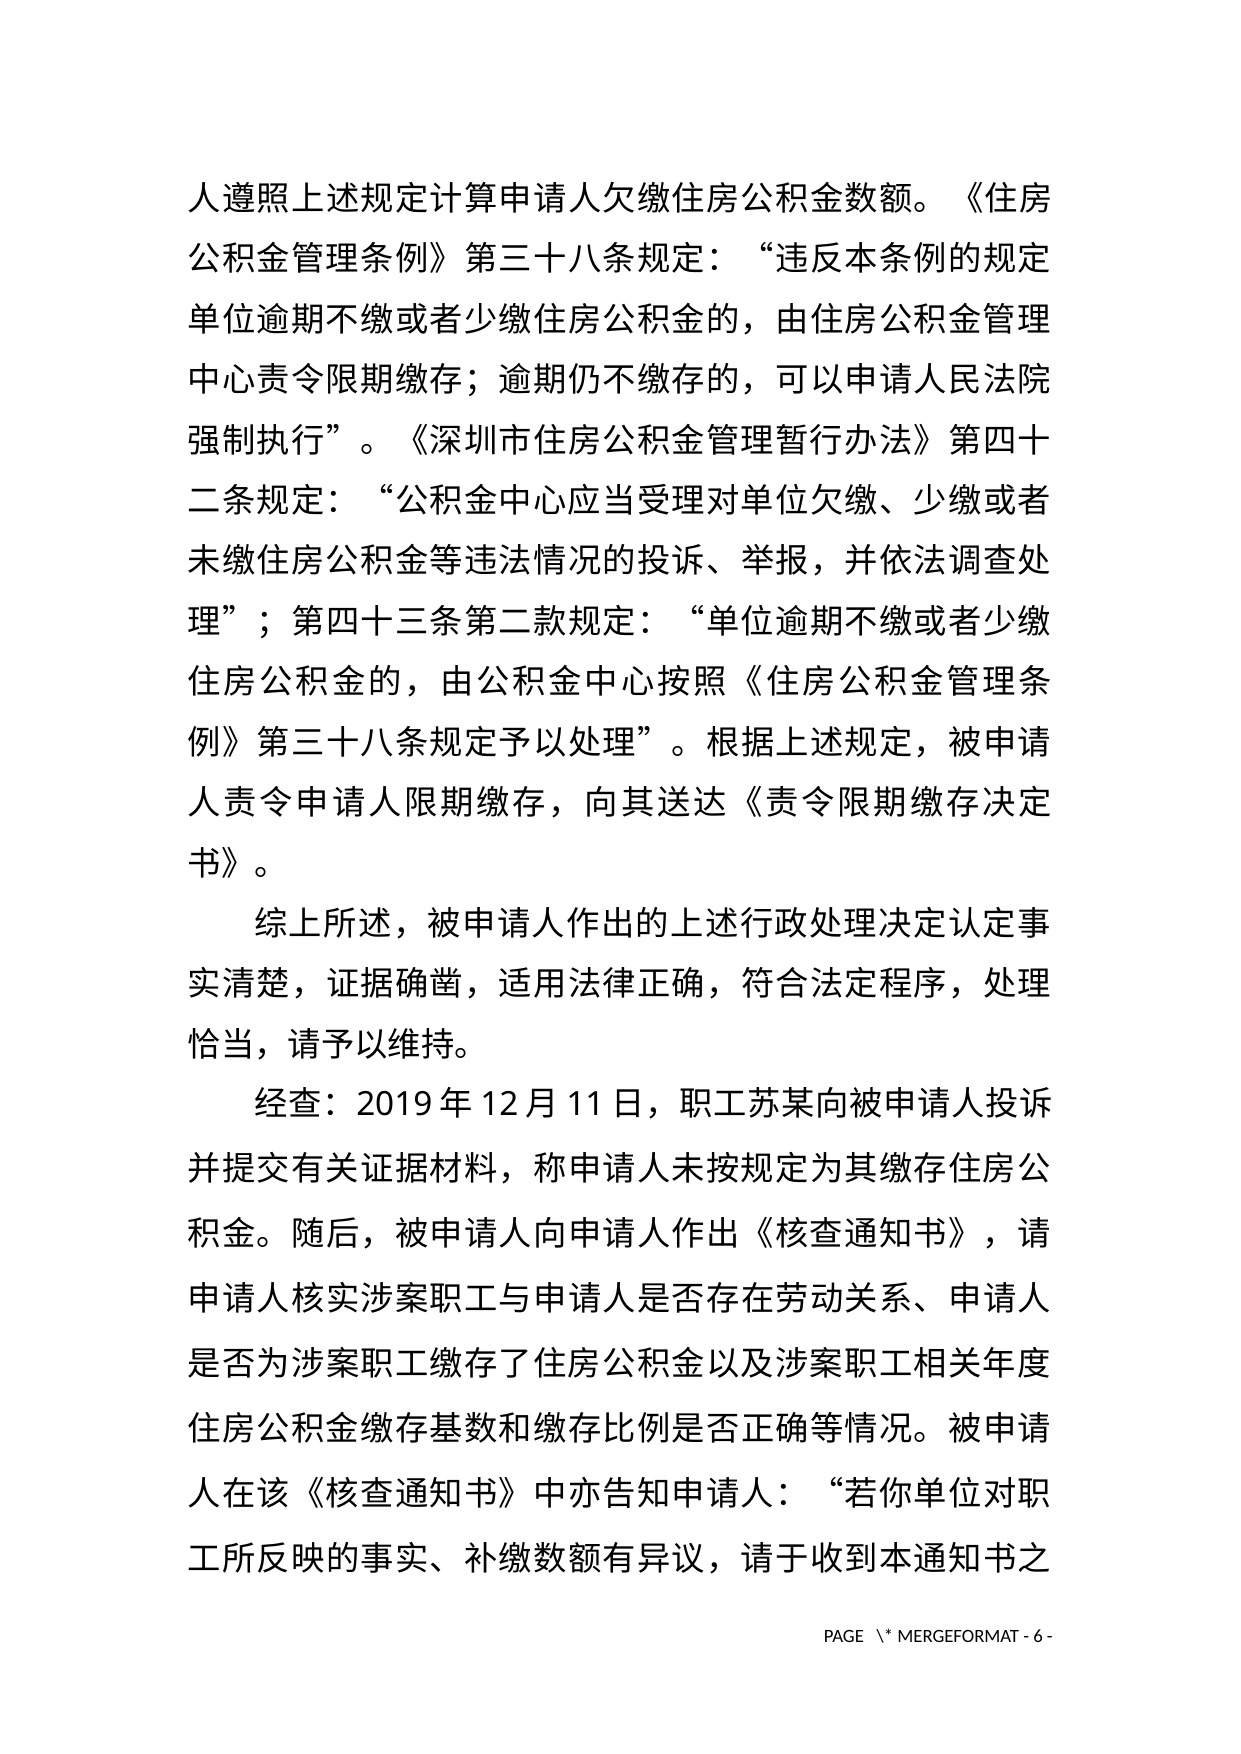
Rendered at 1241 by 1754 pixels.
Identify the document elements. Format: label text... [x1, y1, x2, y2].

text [187, 1068, 1053, 1588]
text 综上所述，被申请人作出的上述行政处理决定认定事实清楚，证据确凿，适用法律正确，符合法定程序，处理恰当，请予以维持。 [187, 887, 1053, 1068]
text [187, 162, 1053, 887]
